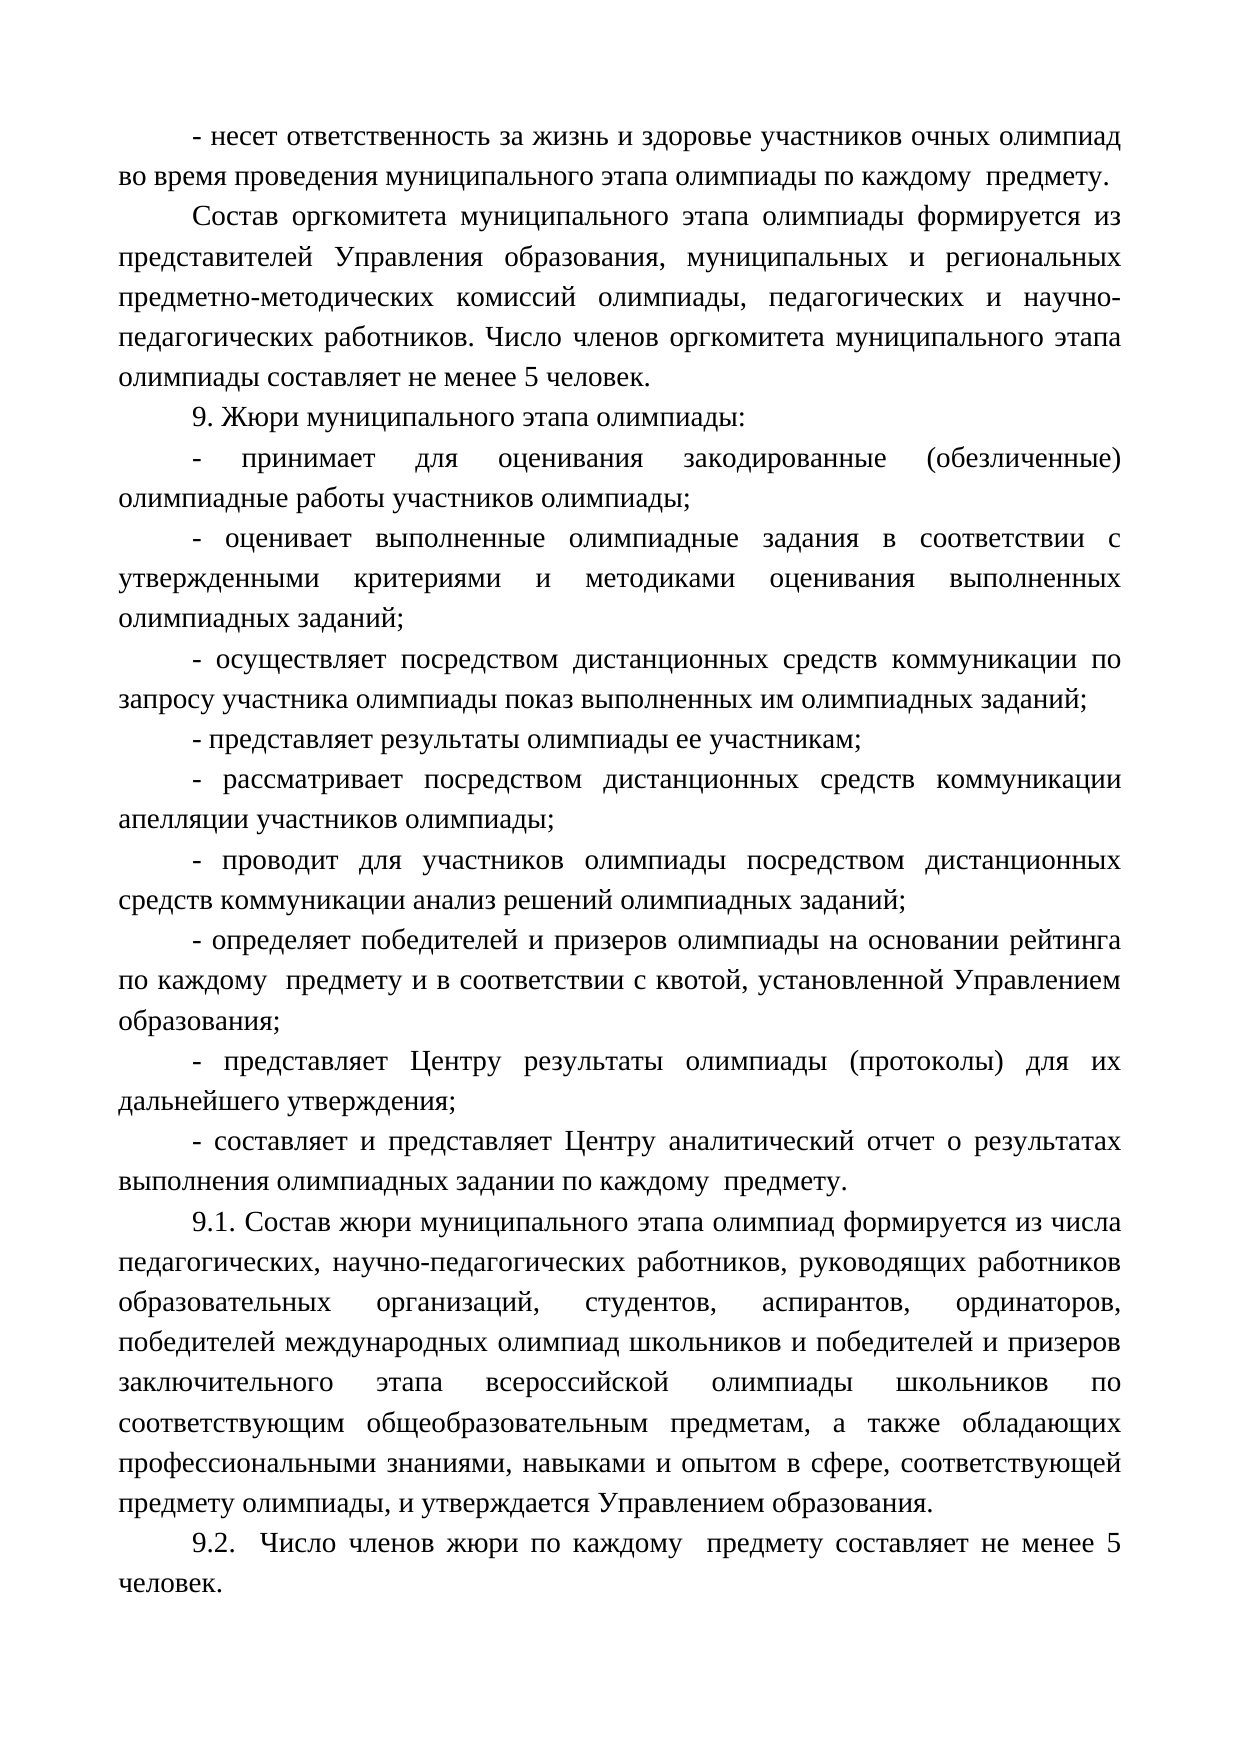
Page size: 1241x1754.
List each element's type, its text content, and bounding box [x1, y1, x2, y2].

text - определяет победителей и призеров олимпиады на основании рейтинга по каждому предмету и в соответствии с квотой, установленной Управлением образования; [118, 922, 1122, 1036]
text Состав оргкомитета муниципального этапа олимпиады формируется из представителей Управления образования, муниципальных и региональных предметно-методических комиссий олимпиады, педагогических и научно-педагогических работников. Число членов оргкомитета муниципального этапа олимпиады составляет не менее 5 человек. [118, 198, 1122, 393]
text - рассматривает посредством дистанционных средств коммуникации апелляции участников олимпиады; [118, 761, 1122, 835]
text - несет ответственность за жизнь и здоровье участников очных олимпиад во время проведения муниципального этапа олимпиады по каждому предмету. [118, 118, 1122, 192]
text 9. Жюри муниципального этапа олимпиады: [118, 399, 1122, 433]
text - осуществляет посредством дистанционных средств коммуникации по запросу участника олимпиады показ выполненных им олимпиадных заданий; [118, 641, 1122, 714]
text - представляет Центру результаты олимпиады (протоколы) для их дальнейшего утверждения; [118, 1043, 1122, 1117]
text 9.1. Состав жюри муниципального этапа олимпиад формируется из числа педагогических, научно-педагогических работников, руководящих работников образовательных организаций, студентов, аспирантов, ординаторов, победителей международных олимпиад школьников и победителей и призеров заключительного этапа всероссийской олимпиады школьников по соответствующим общеобразовательным предметам, а также обладающих профессиональными знаниями, навыками и опытом в сфере, соответствующей предмету олимпиады, и утверждается Управлением образования. [118, 1204, 1122, 1519]
text - представляет результаты олимпиады ее участникам; [118, 721, 1122, 755]
text - оценивает выполненные олимпиадные задания в соответствии с утвержденными критериями и методиками оценивания выполненных олимпиадных заданий; [118, 520, 1122, 634]
text - составляет и представляет Центру аналитический отчет о результатах выполнения олимпиадных задании по каждому предмету. [118, 1123, 1122, 1197]
text 9.2. Число членов жюри по каждому предмету составляет не менее 5 человек. [118, 1525, 1122, 1599]
text - проводит для участников олимпиады посредством дистанционных средств коммуникации анализ решений олимпиадных заданий; [118, 842, 1122, 916]
text - принимает для оценивания закодированные (обезличенные) олимпиадные работы участников олимпиады; [118, 440, 1122, 513]
